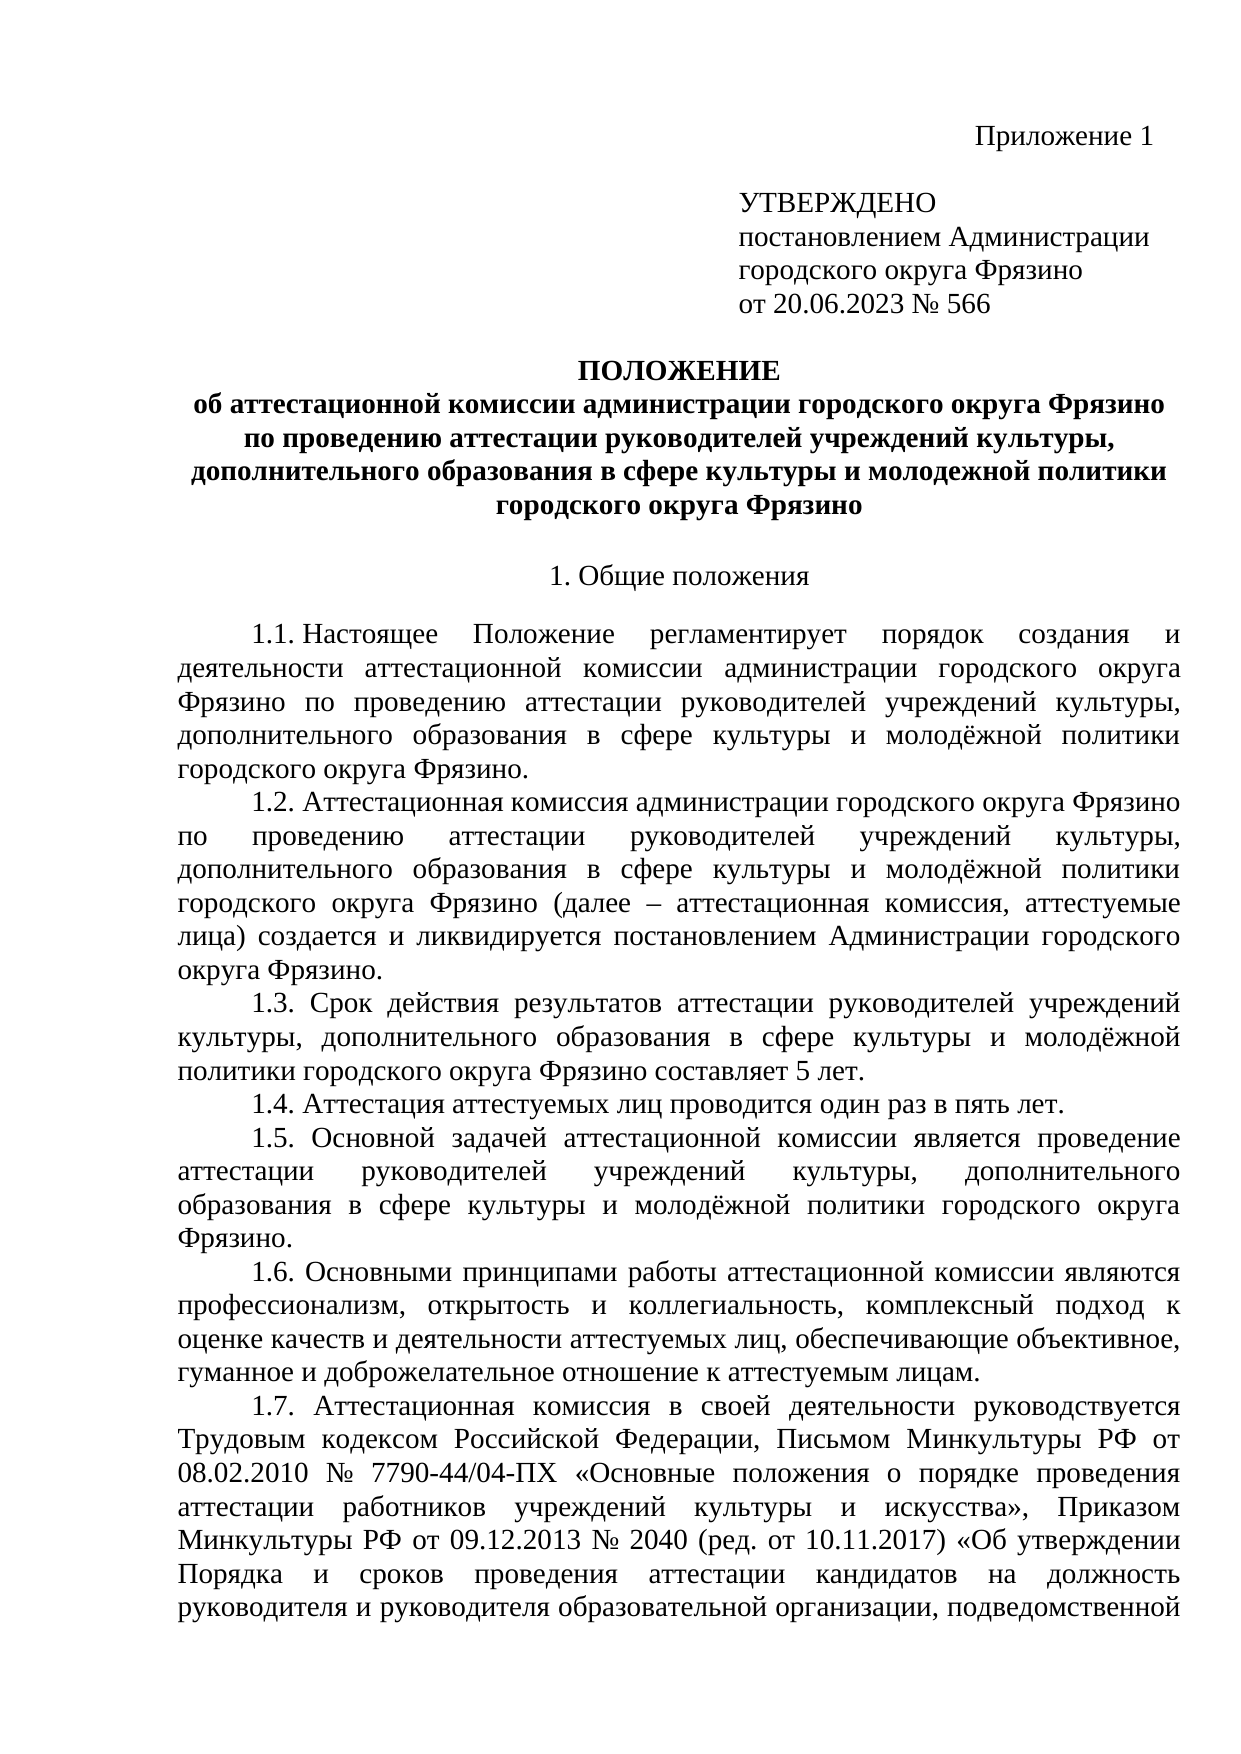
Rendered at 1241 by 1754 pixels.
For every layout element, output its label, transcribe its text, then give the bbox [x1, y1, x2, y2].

text 1.6. Основными принципами работы аттестационной комиссии являются профессионализм, открытость и коллегиальность, комплексный подход к оценке качеств и деятельности аттестуемых лиц, обеспечивающие объективное, гуманное и доброжелательное отношение к аттестуемым лицам. [177, 1254, 1181, 1388]
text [177, 1388, 1181, 1623]
text 1.1. Настоящее Положение регламентирует порядок создания и деятельности аттестационной комиссии администрации городского округа Фрязино по проведению аттестации руководителей учреждений культуры, дополнительного образования в сфере культуры и молодёжной политики городского округа Фрязино. [177, 617, 1181, 784]
list от 20.06.2023 № 566 [738, 286, 1181, 319]
list Положение [177, 353, 1181, 386]
text 1. Общие положения [177, 558, 1181, 592]
list постановлением Администрации городского округа Фрязино [738, 219, 1181, 286]
text 1.4. Аттестация аттестуемых лиц проводится один раз в пять лет. [177, 1086, 1181, 1120]
text 1.5. Основной задачей аттестационной комиссии является проведение аттестации руководителей учреждений культуры, дополнительного образования в сфере культуры и молодёжной политики городского округа Фрязино. [177, 1120, 1181, 1254]
text 1.2. Аттестационная комиссия администрации городского округа Фрязино по проведению аттестации руководителей учреждений культуры, дополнительного образования в сфере культуры и молодёжной политики городского округа Фрязино (далее – аттестационная комиссия, аттестуемые лица) создается и ликвидируется постановлением Администрации городского округа Фрязино. [177, 784, 1181, 986]
list Приложение 1 [974, 118, 1181, 152]
text 1.3. Срок действия результатов аттестации руководителей учреждений культуры, дополнительного образования в сфере культуры и молодёжной политики городского округа Фрязино составляет 5 лет. [177, 986, 1181, 1086]
list УТВЕРЖДЕНО [738, 185, 1181, 219]
list об аттестационной комиссии администрации городского округа Фрязино по проведению аттестации руководителей учреждений культуры, дополнительного образования в сфере культуры и молодежной политики городского округа Фрязино [177, 386, 1181, 521]
